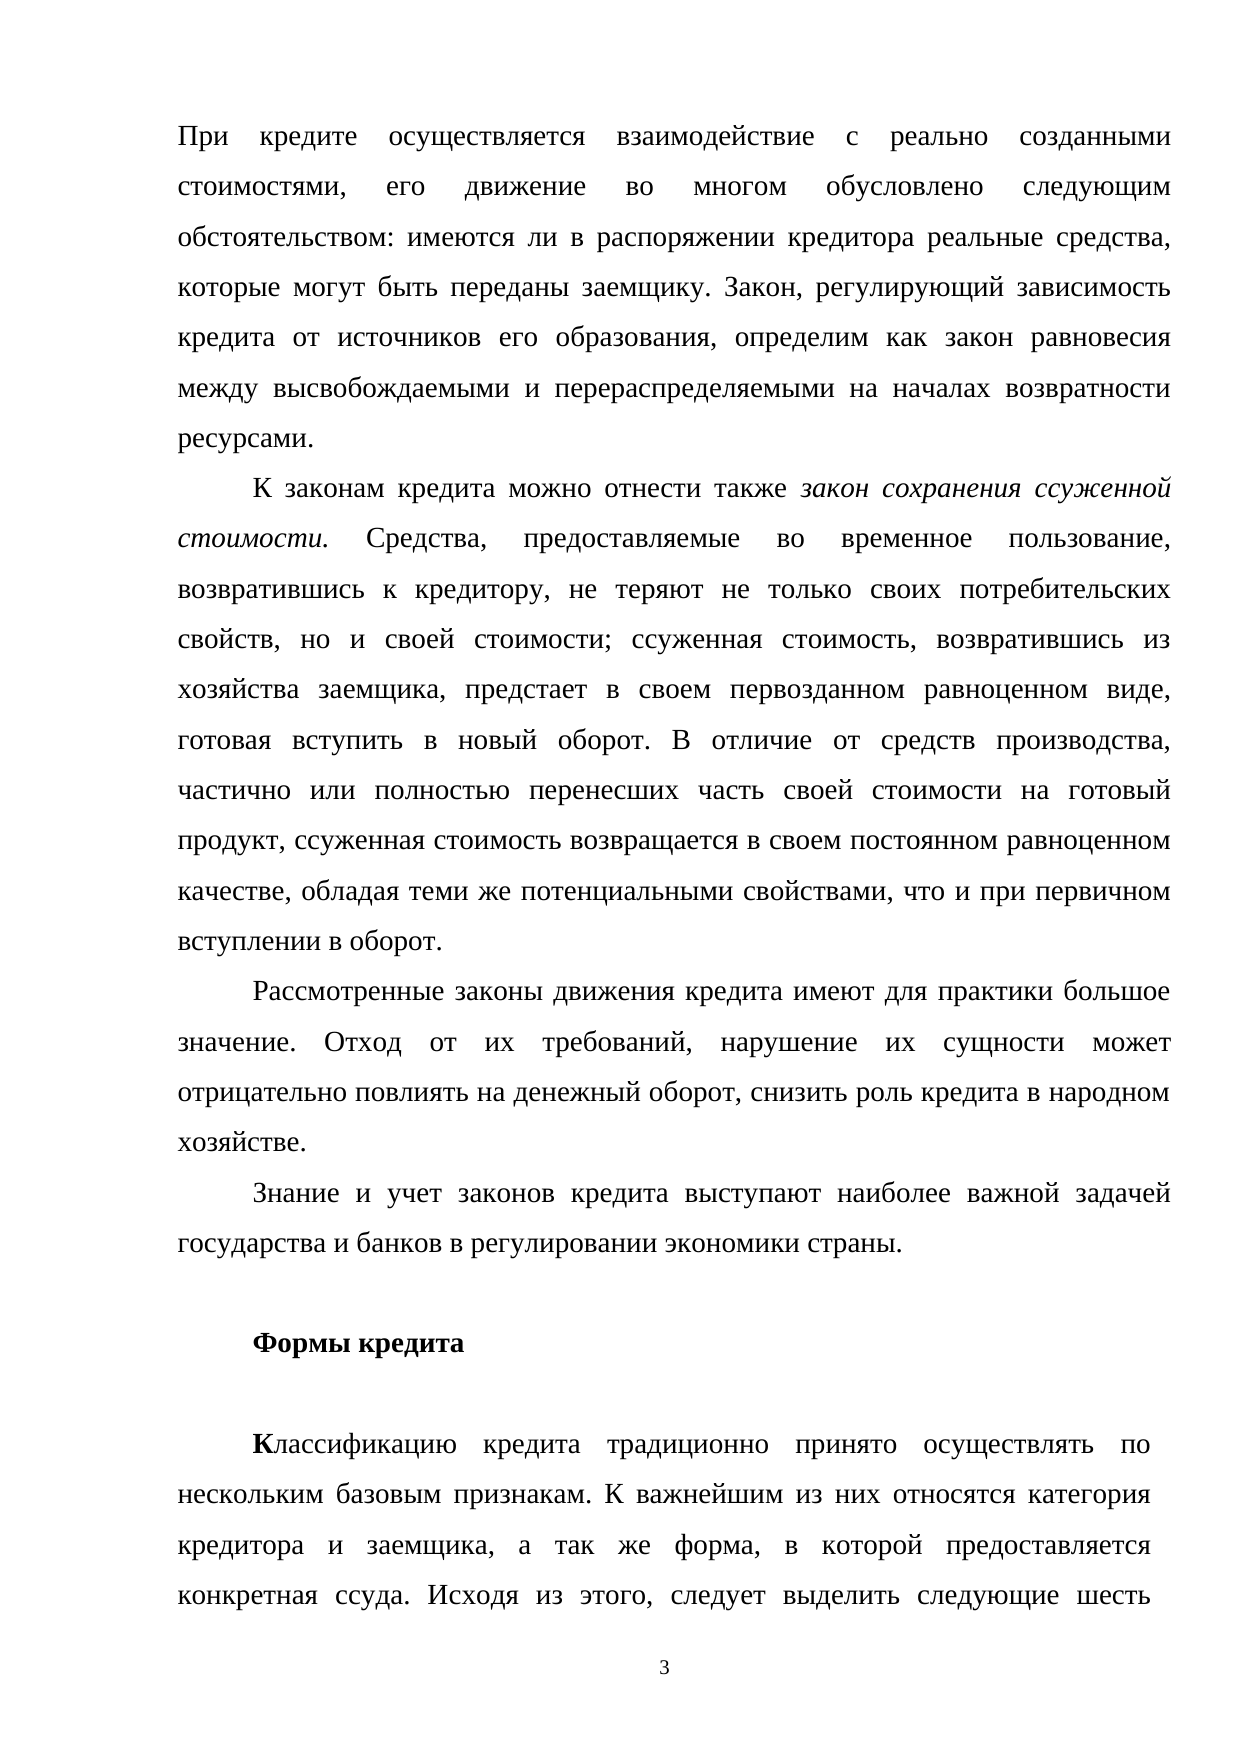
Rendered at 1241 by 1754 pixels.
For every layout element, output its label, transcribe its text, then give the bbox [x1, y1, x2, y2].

text Знание и учет законов кредита выступают наиболее важной задачей государства и банков в регулировании экономики страны. [177, 1175, 1172, 1258]
text Рассмотренные законы движения кредита имеют для практики большое значение. Отход от их требований, нарушение их сущности может отрицательно повлиять на денежный оборот, снизить роль кредита в народном хозяйстве. [177, 973, 1172, 1158]
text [177, 118, 1172, 453]
subtitle Формы кредита [177, 1326, 1172, 1359]
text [177, 1426, 1152, 1611]
text К законам кредита можно отнести также закон сохранения ссуженной стоимости. Средства, предоставляемые во временное пользование, возвратившись к кредитору, не теряют не только своих потребительских свойств, но и своей стоимости; ссуженная стоимость, возвратившись из хозяйства заемщика, предстает в своем первозданном равноценном виде, готовая вступить в новый оборот. В отличие от средств производства, частично или полностью перенесших часть своей стоимости на готовый продукт, ссуженная стоимость возвращается в своем постоянном равноценном качестве, обладая теми же потенциальными свойствами, что и при первичном вступлении в оборот. [177, 470, 1172, 957]
